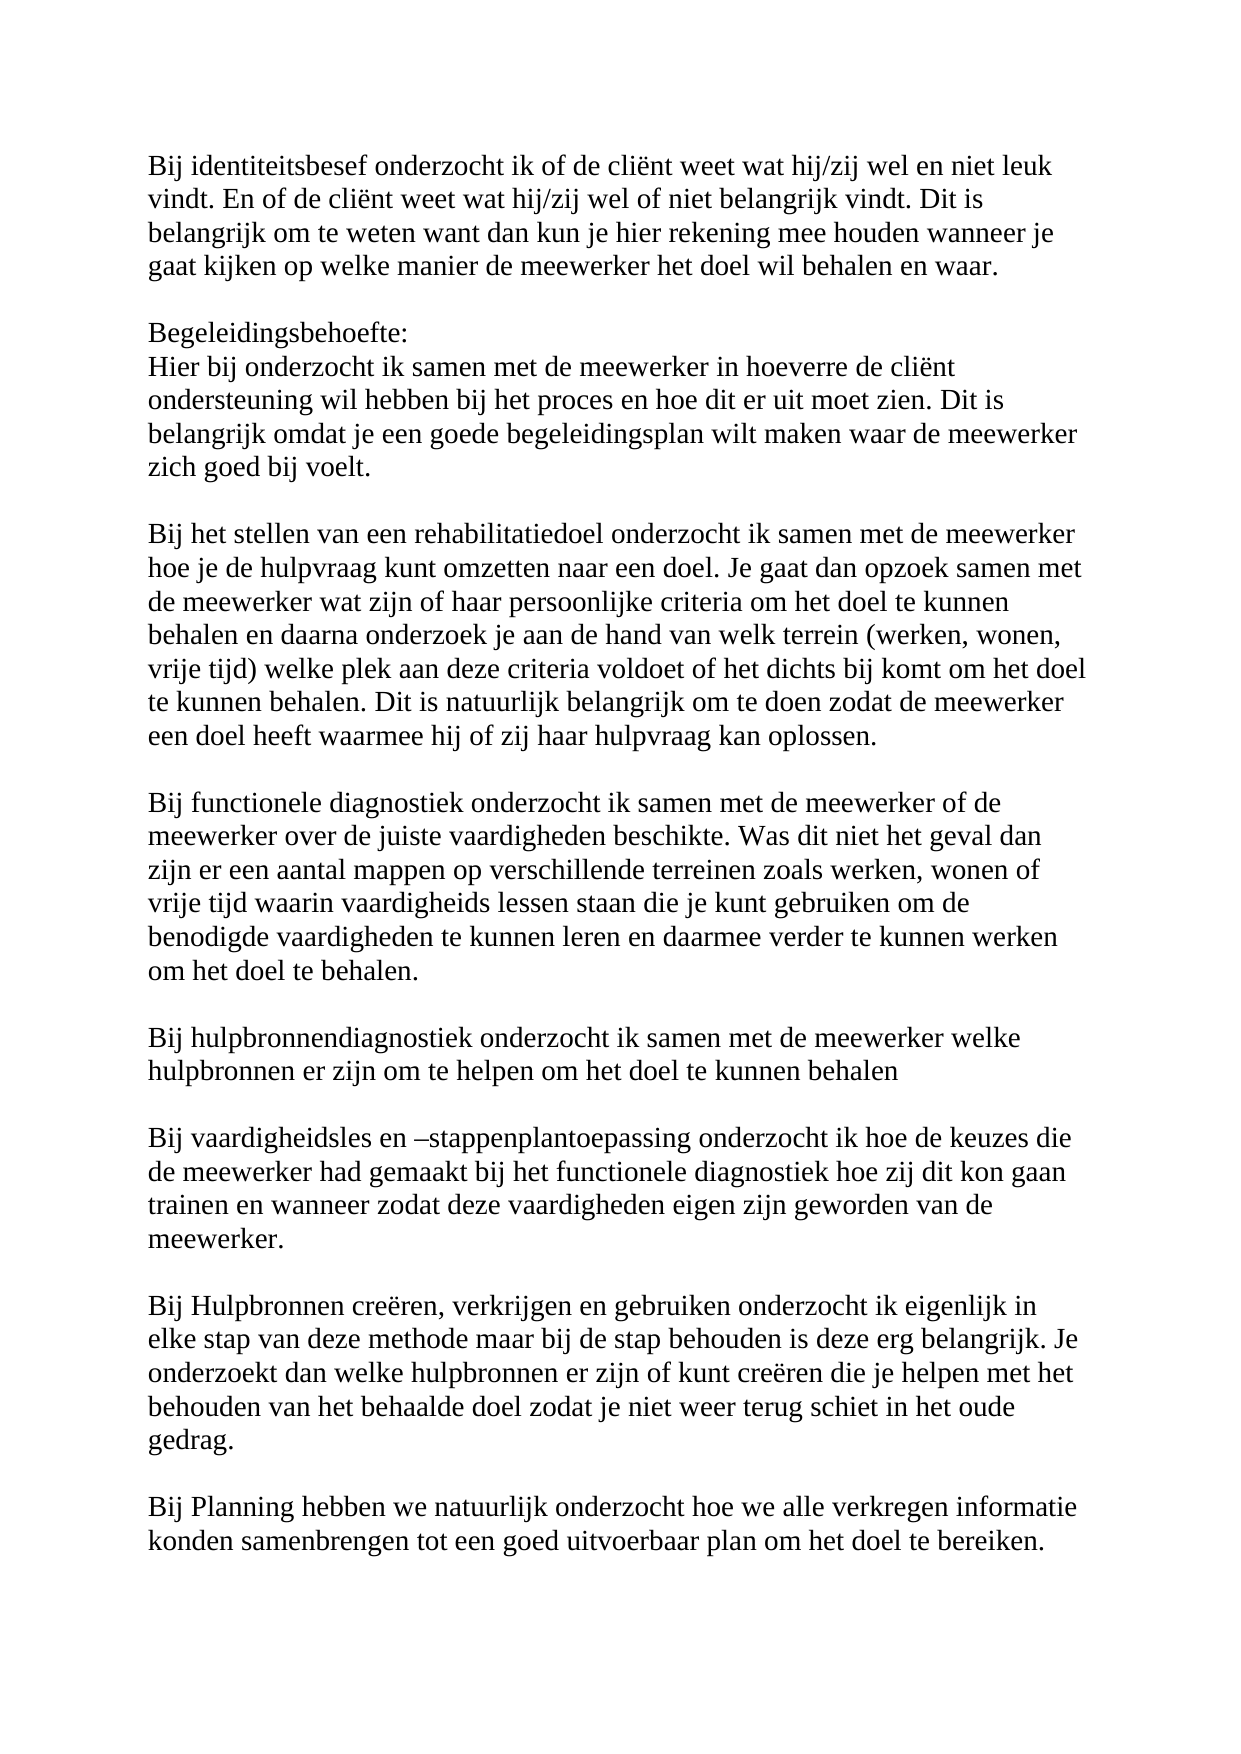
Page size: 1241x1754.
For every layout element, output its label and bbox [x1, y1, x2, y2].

text [148, 148, 1093, 1590]
